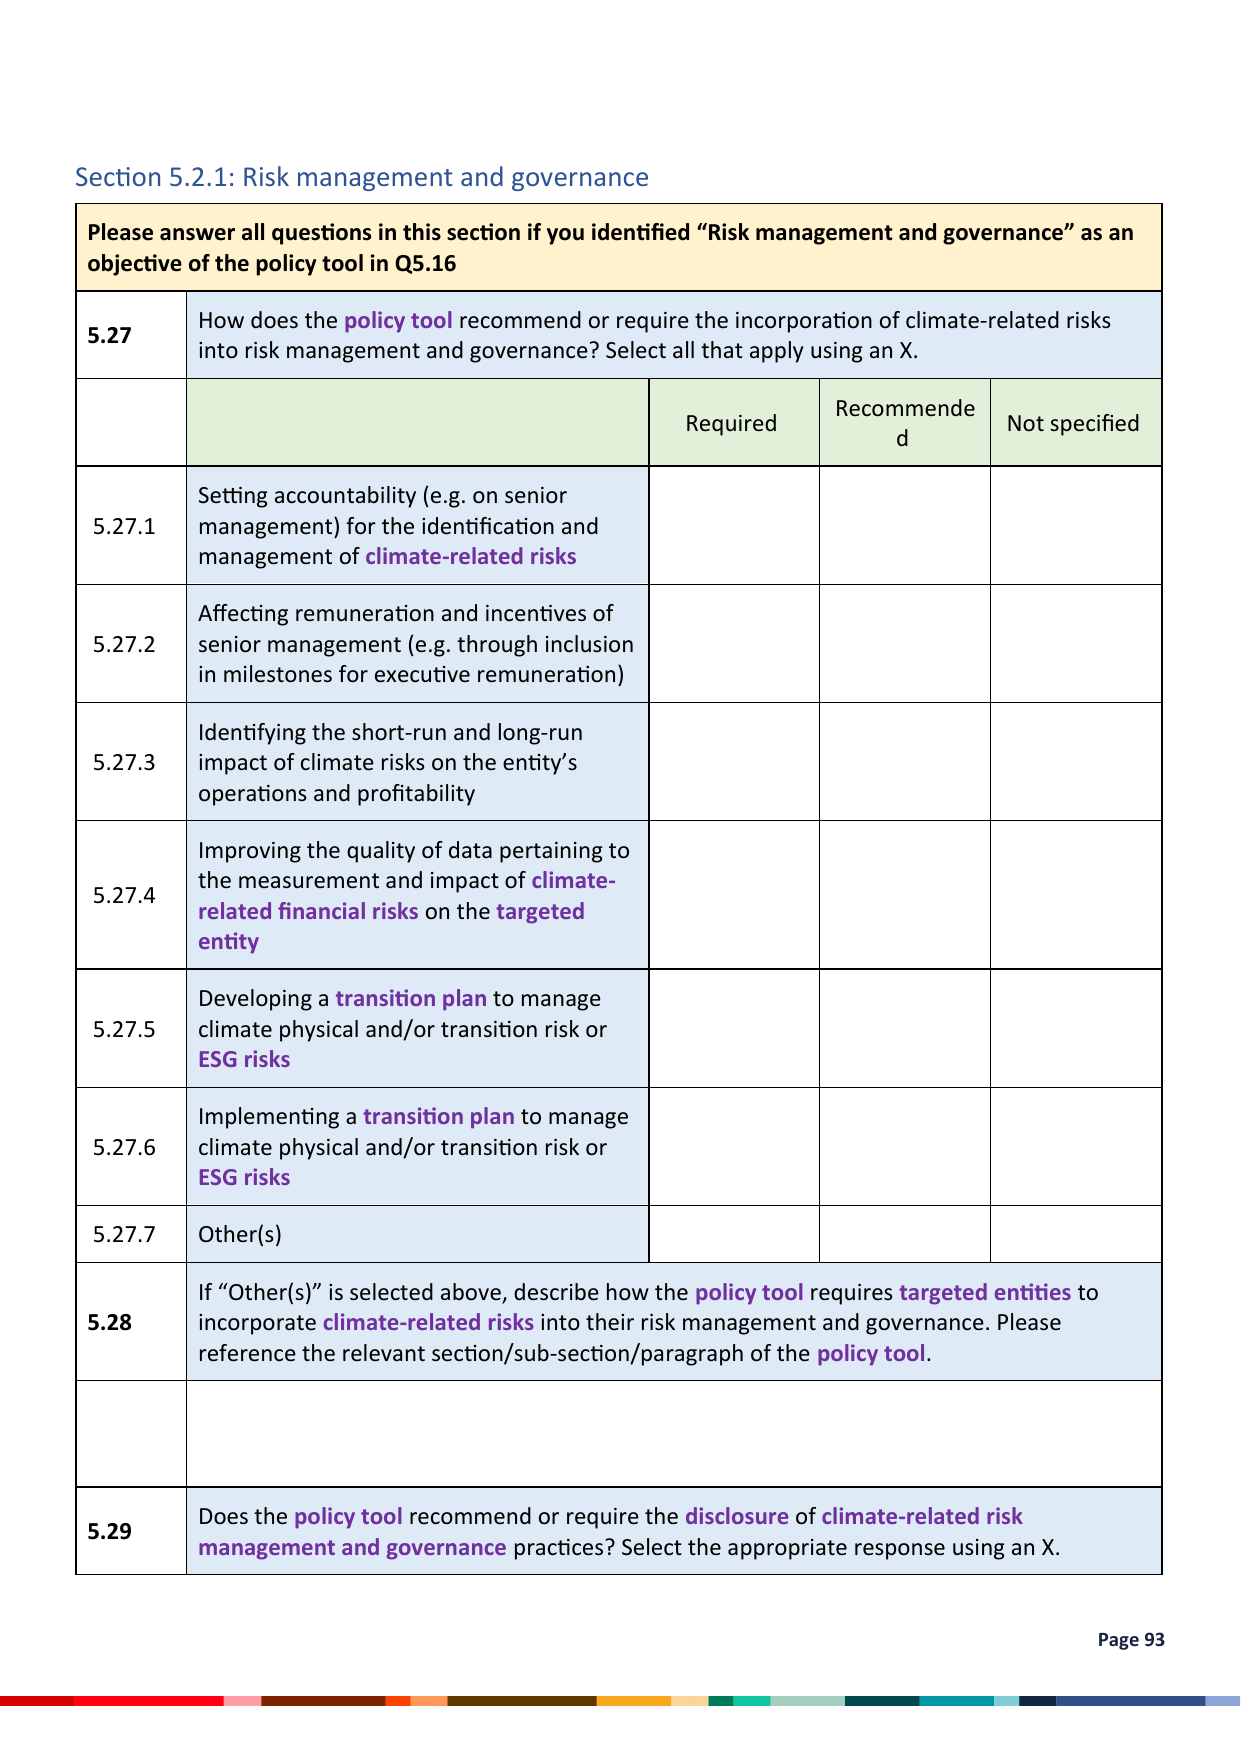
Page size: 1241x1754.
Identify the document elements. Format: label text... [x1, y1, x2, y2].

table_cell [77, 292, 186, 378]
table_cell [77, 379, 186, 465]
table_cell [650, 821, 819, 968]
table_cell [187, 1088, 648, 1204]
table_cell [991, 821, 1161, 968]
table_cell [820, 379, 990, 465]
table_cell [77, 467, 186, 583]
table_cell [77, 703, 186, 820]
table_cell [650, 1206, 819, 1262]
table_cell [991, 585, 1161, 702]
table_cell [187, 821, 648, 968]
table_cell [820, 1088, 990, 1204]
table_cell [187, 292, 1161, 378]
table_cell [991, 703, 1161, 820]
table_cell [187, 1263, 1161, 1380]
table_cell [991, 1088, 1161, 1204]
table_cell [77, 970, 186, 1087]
subtitle Section 5.2.1: Risk management and governance [75, 158, 1165, 194]
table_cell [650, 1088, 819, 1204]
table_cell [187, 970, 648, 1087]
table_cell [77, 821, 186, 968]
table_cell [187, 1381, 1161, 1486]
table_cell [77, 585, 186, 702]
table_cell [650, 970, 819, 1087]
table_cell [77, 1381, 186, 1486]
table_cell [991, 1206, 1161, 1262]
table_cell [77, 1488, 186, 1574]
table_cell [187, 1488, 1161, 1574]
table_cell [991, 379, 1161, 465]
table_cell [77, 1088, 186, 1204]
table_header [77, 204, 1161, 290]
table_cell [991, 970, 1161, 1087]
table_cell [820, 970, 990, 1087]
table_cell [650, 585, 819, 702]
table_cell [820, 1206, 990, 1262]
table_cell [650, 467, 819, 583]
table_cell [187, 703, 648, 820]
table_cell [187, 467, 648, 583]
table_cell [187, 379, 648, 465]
picture [0, 1696, 1241, 1706]
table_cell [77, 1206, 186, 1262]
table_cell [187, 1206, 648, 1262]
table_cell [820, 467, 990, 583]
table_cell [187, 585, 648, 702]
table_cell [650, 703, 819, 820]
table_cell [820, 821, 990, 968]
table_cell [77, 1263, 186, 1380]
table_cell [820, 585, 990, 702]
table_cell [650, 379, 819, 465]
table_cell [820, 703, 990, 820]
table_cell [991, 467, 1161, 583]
